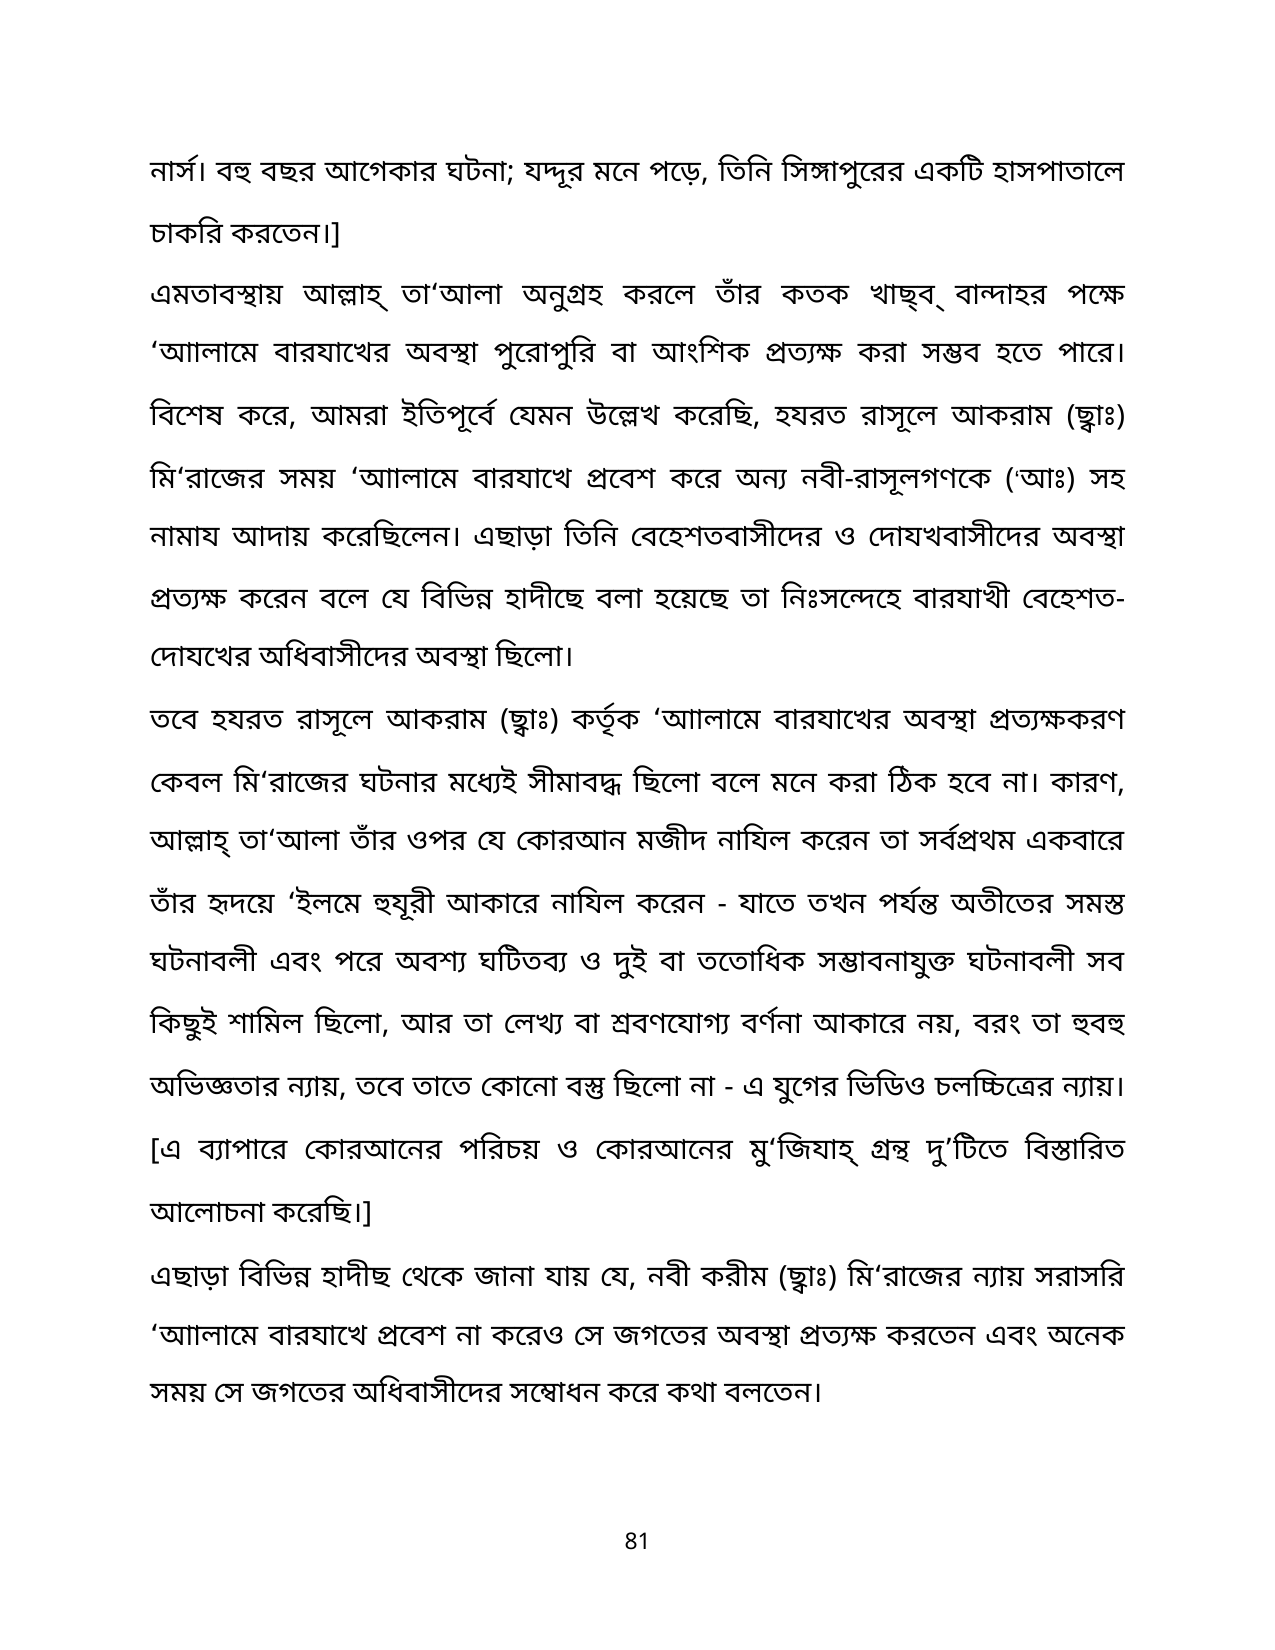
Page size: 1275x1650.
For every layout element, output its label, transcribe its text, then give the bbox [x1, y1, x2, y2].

text এছাড়া বিভিন্ন হাদীছ থেকে জানা যায় যে, নবী করীম (ছ্বাঃ) মি‘রাজের ন্যায় সরাসরি ‘আালামে বারযাখে প্রবেশ না করেও সে জগতের অবস্থা প্রত্যক্ষ করতেন এবং অনেক সময় সে জগতের অধিবাসীদের সম্বোধন করে কথা বলতেন। [150, 1256, 1125, 1415]
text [150, 150, 1125, 256]
text তবে হযরত রাসূলে আকরাম (ছ্বাঃ) কর্তৃক ‘আালামে বারযাখের অবস্থা প্রত্যক্ষকরণ কেবল মি‘রাজের ঘটনার মধ্যেই সীমাবদ্ধ ছিলো বলে মনে করা ঠিক হবে না। কারণ, আল্লাহ্ তা‘আলা তাঁর ওপর যে কোরআন মজীদ নাযিল করেন তা সর্বপ্রথম একবারে তাঁর হৃদয়ে ‘ইলমে হুযূরী আকারে নাযিল করেন - যাতে তখন পর্যন্ত অতীতের সমস্ত ঘটনাবলী এবং পরে অবশ্য ঘটিতব্য ও দুই বা ততোধিক সম্ভাবনাযুক্ত ঘটনাবলী সব কিছুই শামিল ছিলো, আর তা লেখ্য বা শ্রবণযোগ্য বর্ণনা আকারে নয়, বরং তা হুবহু অভিজ্ঞতার ন্যায়, তবে তাতে কোনো বস্তু ছিলো না - এ যুগের ভিডিও চলচ্চিত্রের ন্যায়। [এ ব্যাপারে কোরআনের পরিচয় ও কোরআনের মু‘জিযাহ্ গ্রন্থ দু’টিতে বিস্তারিত আলোচনা করেছি।] [150, 698, 1125, 1234]
text এমতাবস্থায় আল্লাহ্ তা‘আলা অনুগ্রহ করলে তাঁর কতক খাছ্ব্ বান্দাহর পক্ষে ‘আালামে বারযাখের অবস্থা পুরোপুরি বা আংশিক প্রত্যক্ষ করা সম্ভব হতে পারে। বিশেষ করে, আমরা ইতিপূর্বে যেমন উল্লেখ করেছি, হযরত রাসূলে আকরাম (ছ্বাঃ) মি‘রাজের সময় ‘আালামে বারযাখে প্রবেশ করে অন্য নবী-রাসূলগণকে (‘আঃ) সহ নামায আদায় করেছিলেন। এছাড়া তিনি বেহেশতবাসীদের ও দোযখবাসীদের অবস্থা প্রত্যক্ষ করেন বলে যে বিভিন্ন হাদীছে বলা হয়েছে তা নিঃসন্দেহে বারযাখী বেহেশত-দোযখের অধিবাসীদের অবস্থা ছিলো। [150, 277, 1125, 679]
